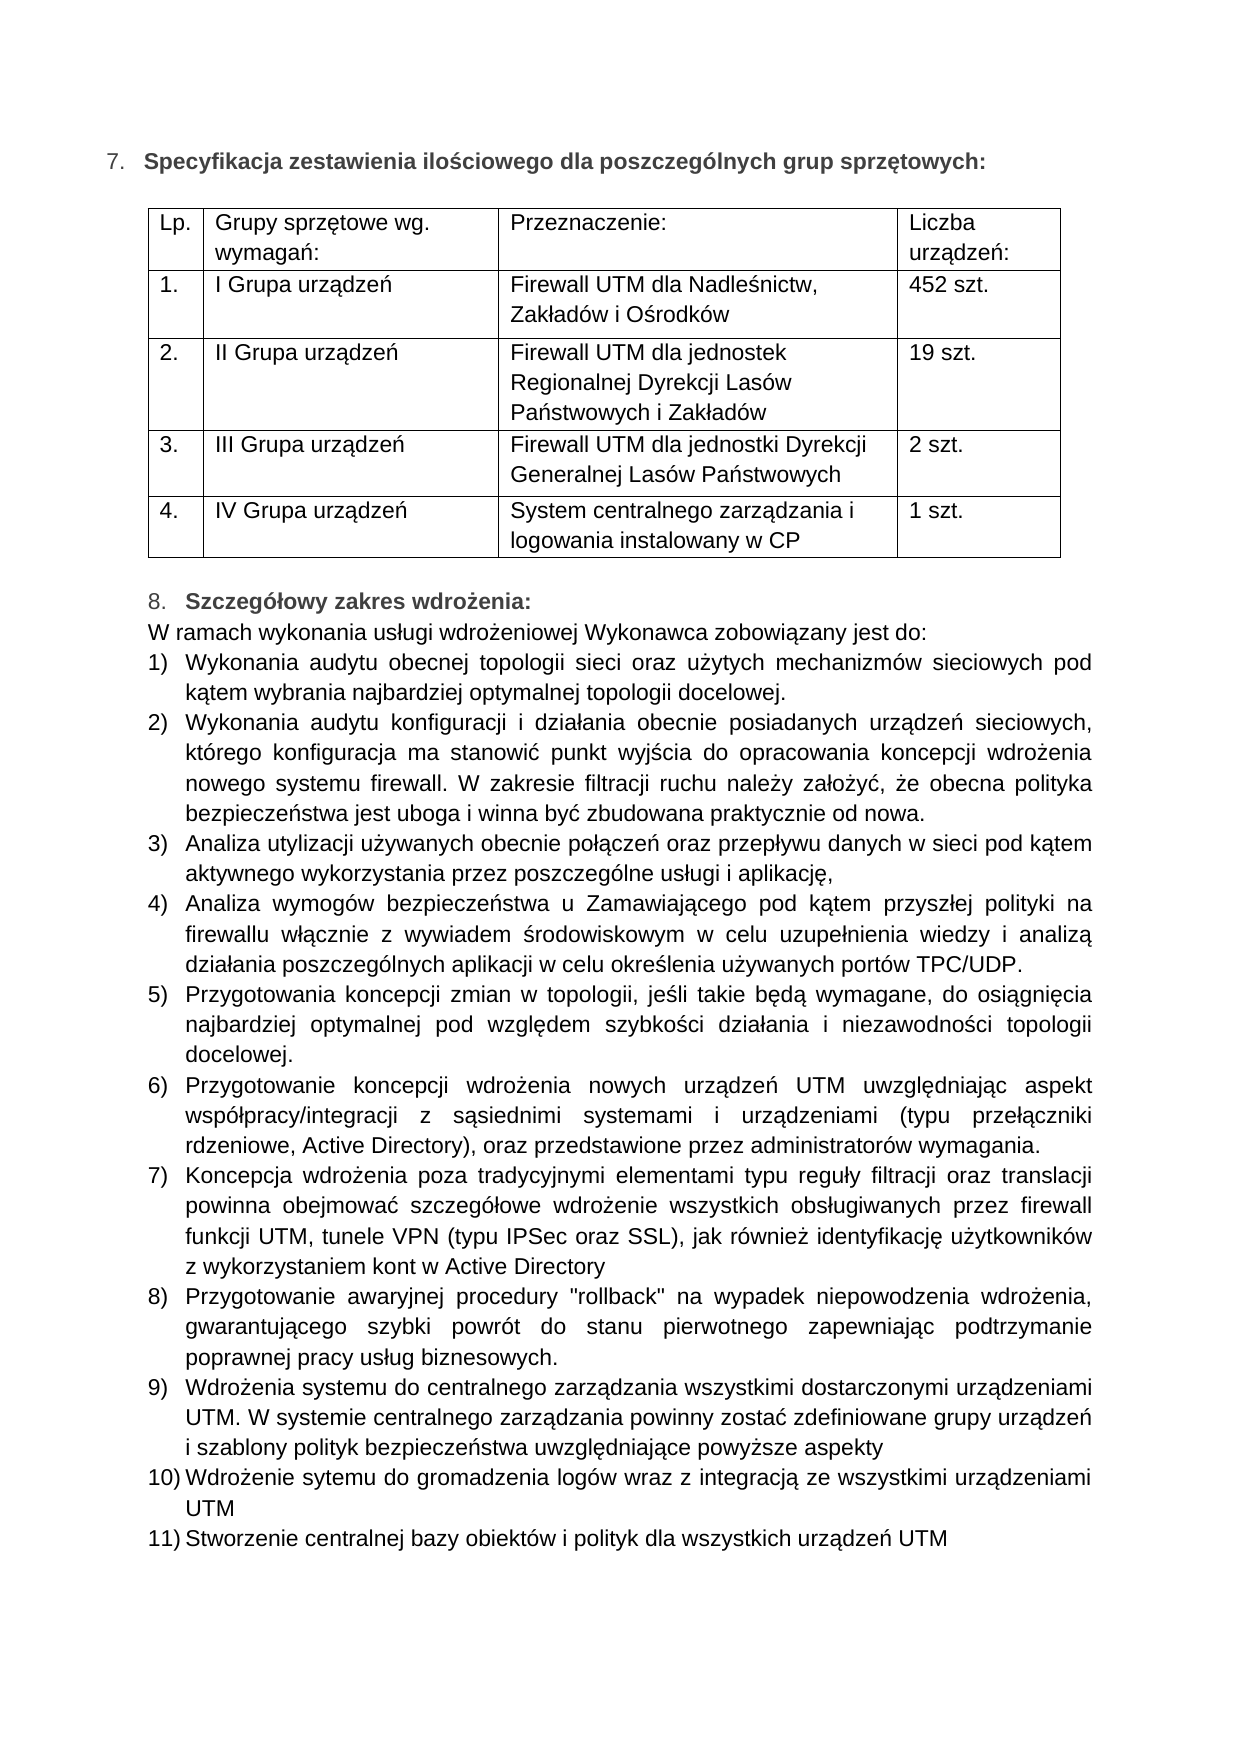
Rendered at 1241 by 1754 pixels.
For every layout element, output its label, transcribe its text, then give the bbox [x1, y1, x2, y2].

list Szczegółowy zakres wdrożenia: [148, 588, 1093, 615]
list Przygotowanie koncepcji wdrożenia nowych urządzeń UTM uwzględniając aspekt współpracy/integracji z sąsiednimi systemami i urządzeniami (typu przełączniki rdzeniowe, Active Directory), oraz przedstawione przez administratorów wymagania. [148, 1072, 1093, 1158]
table_header Przeznaczenie: [499, 209, 897, 269]
list Przygotowania koncepcji zmian w topologii, jeśli takie będą wymagane, do osiągnięcia najbardziej optymalnej pod względem szybkości działania i niezawodności topologii docelowej. [148, 981, 1093, 1068]
table_cell I Grupa urządzeń [204, 271, 498, 338]
table_cell 2. [149, 339, 203, 429]
table_cell III Grupa urządzeń [204, 431, 498, 496]
table_header Liczba urządzeń: [898, 209, 1060, 269]
list Wykonania audytu obecnej topologii sieci oraz użytych mechanizmów sieciowych pod kątem wybrania najbardziej optymalnej topologii docelowej. [148, 649, 1093, 705]
table_cell System centralnego zarządzania i logowania instalowany w CP [499, 497, 897, 557]
list Przygotowanie awaryjnej procedury "rollback" na wypadek niepowodzenia wdrożenia, gwarantującego szybki powrót do stanu pierwotnego zapewniając podtrzymanie poprawnej pracy usług biznesowych. [148, 1283, 1093, 1370]
list Analiza utylizacji używanych obecnie połączeń oraz przepływu danych w sieci pod kątem aktywnego wykorzystania przez poszczególne usługi i aplikację, [148, 830, 1093, 887]
table_cell 3. [149, 431, 203, 496]
table_cell 2 szt. [898, 431, 1060, 496]
table_cell 452 szt. [898, 271, 1060, 338]
table_cell II Grupa urządzeń [204, 339, 498, 429]
list Koncepcja wdrożenia poza tradycyjnymi elementami typu reguły filtracji oraz translacji powinna obejmować szczegółowe wdrożenie wszystkich obsługiwanych przez firewall funkcji UTM, tunele VPN (typu IPSec oraz SSL), jak również identyfikację użytkowników z wykorzystaniem kont w Active Directory [148, 1162, 1093, 1279]
list Stworzenie centralnej bazy obiektów i polityk dla wszystkich urządzeń UTM [148, 1525, 1093, 1551]
table_cell 1. [149, 271, 203, 338]
list Wdrożenia systemu do centralnego zarządzania wszystkimi dostarczonymi urządzeniami UTM. W systemie centralnego zarządzania powinny zostać zdefiniowane grupy urządzeń i szablony polityk bezpieczeństwa uwzględniające powyższe aspekty [148, 1374, 1093, 1461]
list Analiza wymogów bezpieczeństwa u Zamawiającego pod kątem przyszłej polityki na firewallu włącznie z wywiadem środowiskowym w celu uzupełnienia wiedzy i analizą działania poszczególnych aplikacji w celu określenia używanych portów TPC/UDP. [148, 890, 1093, 977]
table_cell 19 szt. [898, 339, 1060, 429]
table_header Lp. [149, 209, 203, 269]
text W ramach wykonania usługi wdrożeniowej Wykonawca zobowiązany jest do: [148, 618, 1093, 645]
table_cell 4. [149, 497, 203, 557]
list Wykonania audytu konfiguracji i działania obecnie posiadanych urządzeń sieciowych, którego konfiguracja ma stanowić punkt wyjścia do opracowania koncepcji wdrożenia nowego systemu firewall. W zakresie filtracji ruchu należy założyć, że obecna polityka bezpieczeństwa jest uboga i winna być zbudowana praktycznie od nowa. [148, 709, 1093, 826]
table_cell Firewall UTM dla jednostki Dyrekcji Generalnej Lasów Państwowych [499, 431, 897, 496]
table_cell IV Grupa urządzeń [204, 497, 498, 557]
table_cell Firewall UTM dla jednostek Regionalnej Dyrekcji Lasów Państwowych i Zakładów [499, 339, 897, 429]
table_cell 1 szt. [898, 497, 1060, 557]
list Specyfikacja zestawienia ilościowego dla poszczególnych grup sprzętowych: [106, 148, 1093, 174]
list Wdrożenie sytemu do gromadzenia logów wraz z integracją ze wszystkimi urządzeniami UTM [148, 1464, 1093, 1521]
table_cell Firewall UTM dla Nadleśnictw, Zakładów i Ośrodków [499, 271, 897, 338]
table_header Grupy sprzętowe wg. wymagań: [204, 209, 498, 269]
